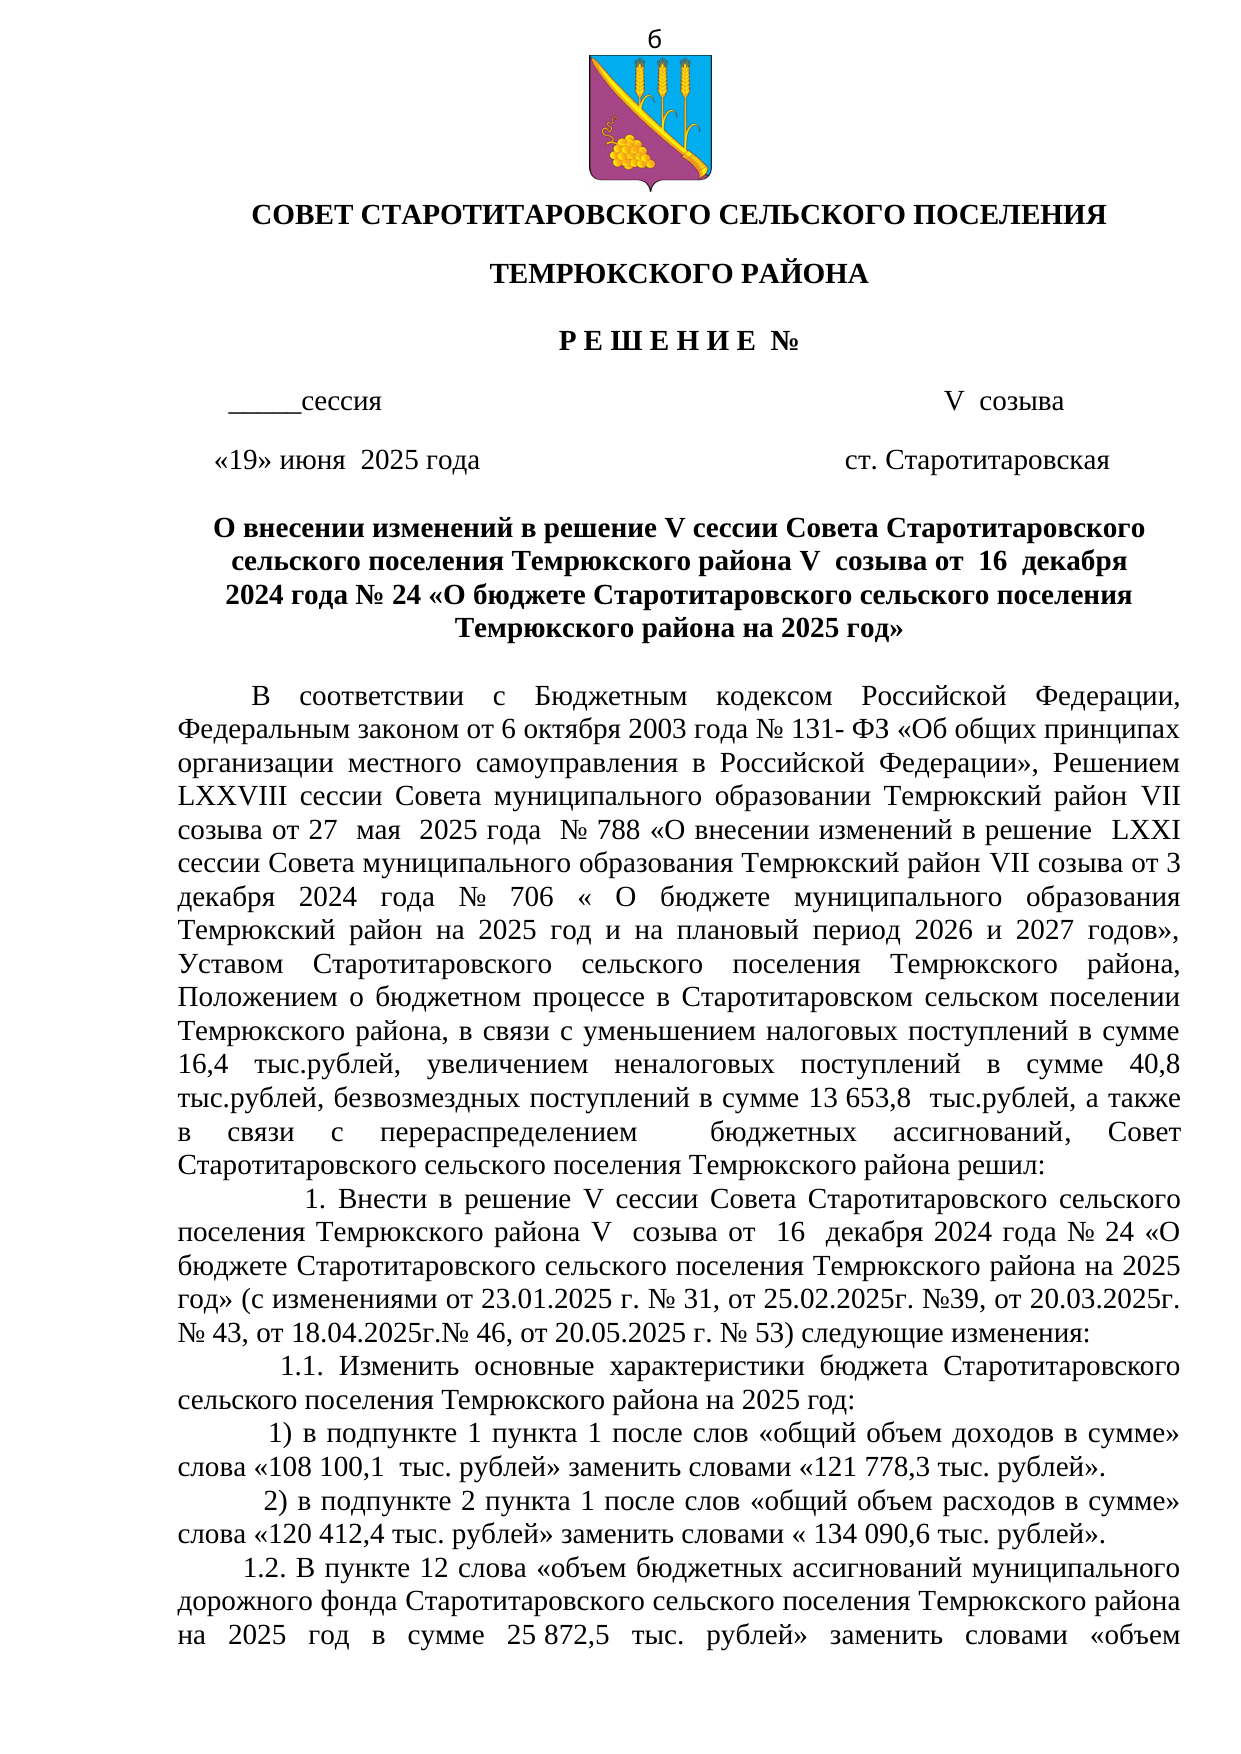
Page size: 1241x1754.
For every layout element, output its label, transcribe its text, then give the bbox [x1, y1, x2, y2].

text ТЕМРЮКСКОГО РАЙОНА [177, 256, 1181, 290]
text 1.1. Изменить основные характеристики бюджета Старотитаровского сельского поселения Темрюкского района на 2025 год: [177, 1348, 1181, 1416]
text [177, 1550, 1181, 1650]
text СОВЕТ СТАРОТИТАРОВСКОГО СЕЛЬСКОГО ПОСЕЛЕНИЯ [177, 59, 1181, 231]
text О внесении изменений в решение V сессии Совета Старотитаровского сельского поселения Темрюкского района V созыва от 16 декабря 2024 года № 24 «О бюджете Старотитаровского сельского поселения Темрюкского района на 2025 год» [177, 510, 1181, 644]
text В соответствии с Бюджетным кодексом Российской Федерации, Федеральным законом от 6 октября 2003 года № 131- ФЗ «Об общих принципах организации местного самоуправления в Российской Федерации», Решением LXXVIII сессии Совета муниципального образовании Темрюкский район VII созыва от 27 мая 2025 года № 788 «О внесении изменений в решение LXXI сессии Совета муниципального образования Темрюкский район VII созыва от 3 декабря 2024 года № 706 « О бюджете муниципального образования Темрюкский район на 2025 год и на плановый период 2026 и 2027 годов», Уставом Старотитаровского сельского поселения Темрюкского района, Положением о бюджетном процессе в Старотитаровском сельском поселении Темрюкского района, в связи с уменьшением налоговых поступлений в сумме 16,4 тыс.рублей, увеличением неналоговых поступлений в сумме 40,8 тыс.рублей, безвозмездных поступлений в сумме 13 653,8 тыс.рублей, а также в связи с перераспределением бюджетных ассигнований, Совет Старотитаровского сельского поселения Темрюкского района решил: [177, 678, 1181, 1181]
text _____сессия V созыва [177, 383, 1181, 416]
text 1. Внести в решение V сессии Совета Старотитаровского сельского поселения Темрюкского района V созыва от 16 декабря 2024 года № 24 «О бюджете Старотитаровского сельского поселения Темрюкского района на 2025 год» (с изменениями от 23.01.2025 г. № 31, от 25.02.2025г. №39, от 20.03.2025г.№ 43, от 18.04.2025г.№ 46, от 20.05.2025 г. № 53) следующие изменения: [177, 1181, 1181, 1348]
text 2) в подпункте 2 пункта 1 после слов «общий объем расходов в сумме» слова «120 412,4 тыс. рублей» заменить словами « 134 090,6 тыс. рублей». [177, 1483, 1181, 1550]
text «19» июня 2025 года ст. Старотитаровская [177, 442, 1181, 476]
text 1) в подпункте 1 пункта 1 после слов «общий объем доходов в сумме» слова «108 100,1 тыс. рублей» заменить словами «121 778,3 тыс. рублей». [177, 1416, 1181, 1483]
text Р Е Ш Е Н И Е № [177, 323, 1181, 357]
